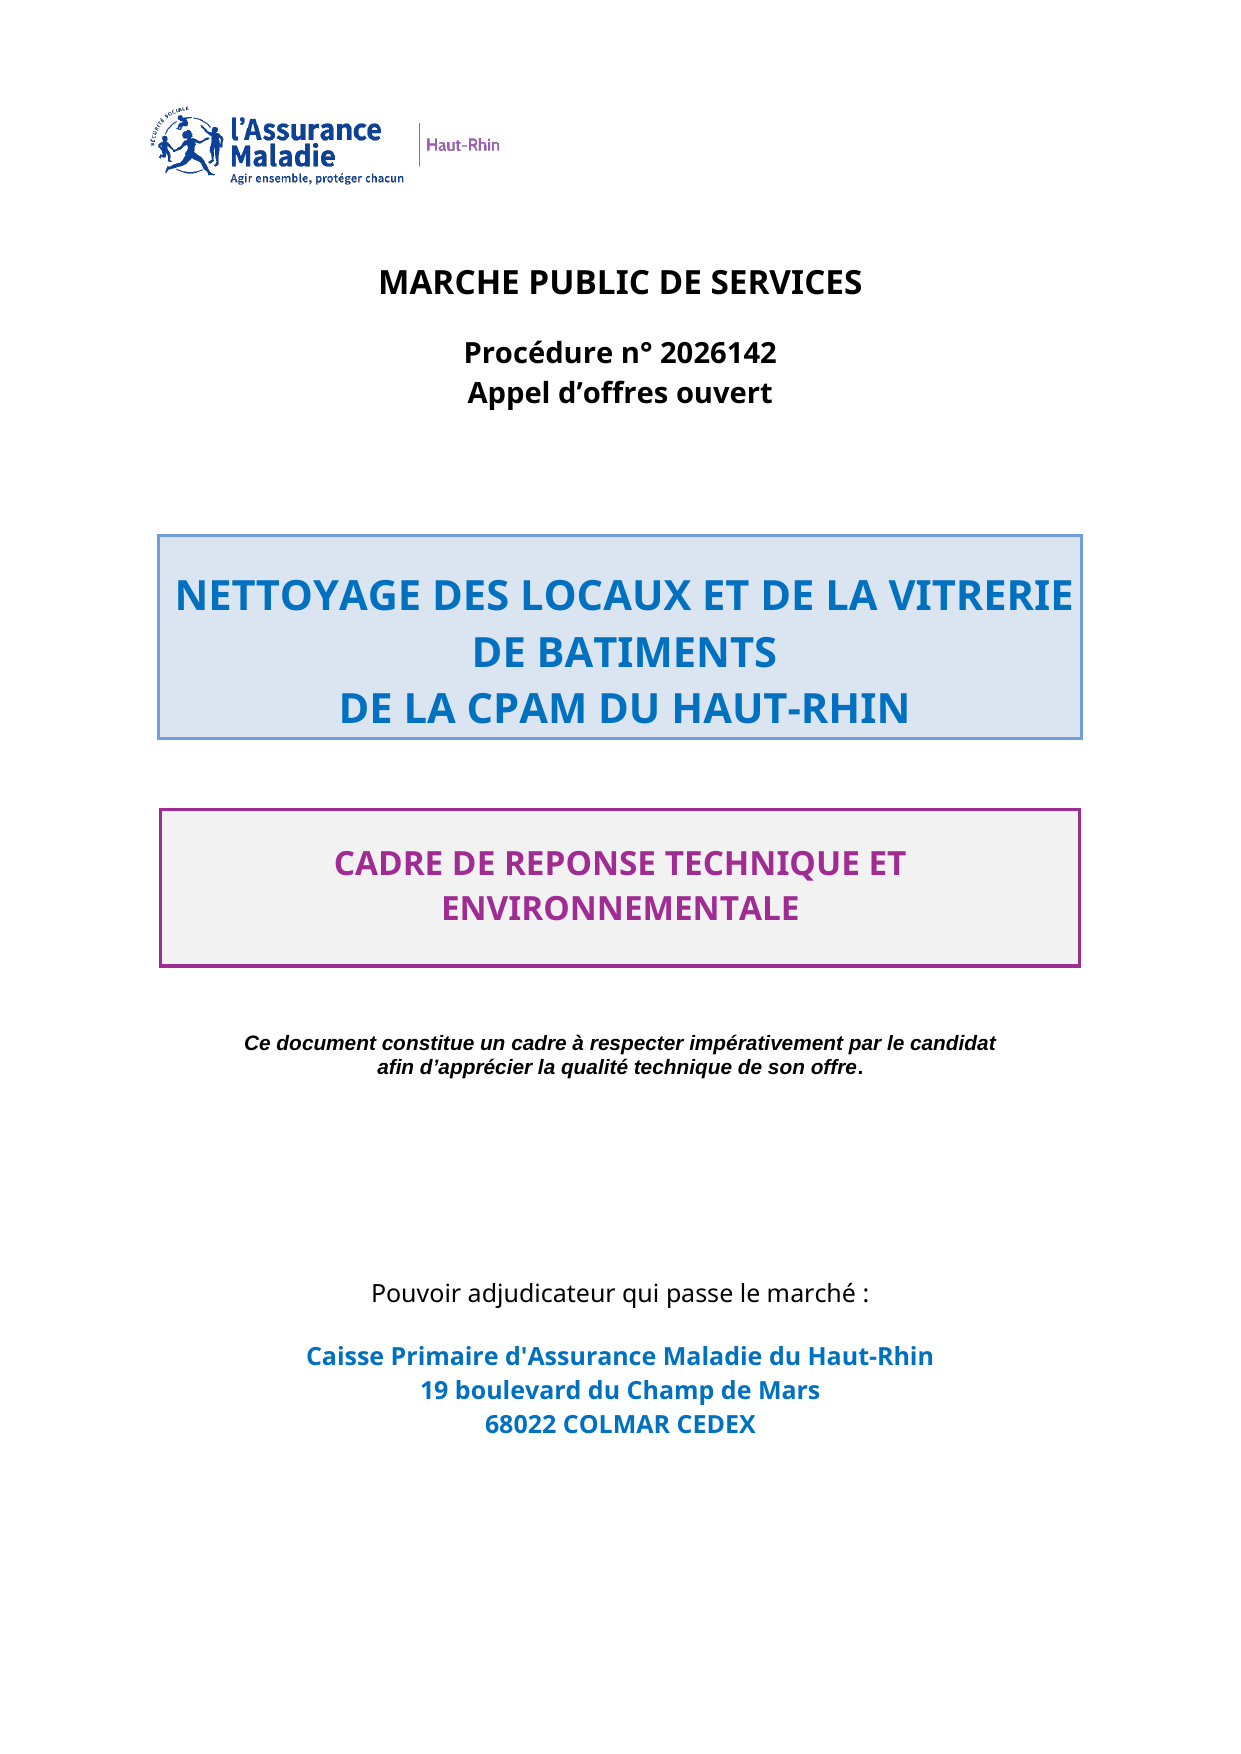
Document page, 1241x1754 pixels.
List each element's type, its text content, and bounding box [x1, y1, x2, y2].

text Pouvoir adjudicateur qui passe le marché : [118, 1276, 1122, 1309]
text MARCHE PUBLIC DE SERVICES [118, 259, 1122, 304]
table_header NETTOYAGE DES LOCAUX ET DE LA VITRERIE DE BATIMENTS DE LA CPAM DU HAUT-RHIN [160, 537, 1080, 737]
text 19 boulevard du Champ de Mars [118, 1372, 1122, 1406]
table_header CADRE DE REPONSE TECHNIQUE ET ENVIRONNEMENTALE [162, 811, 1078, 964]
text 68022 COLMAR CEDEX [118, 1406, 1122, 1441]
picture [118, 75, 500, 214]
text Appel d’offres ouvert [118, 372, 1122, 412]
text Procédure n° 2026142 [118, 333, 1122, 372]
text Ce document constitue un cadre à respecter impérativement par le candidat [118, 1031, 1122, 1055]
text afin d’apprécier la qualité technique de son offre. [118, 1055, 1122, 1079]
text Caisse Primaire d'Assurance Maladie du Haut-Rhin [118, 1338, 1122, 1372]
